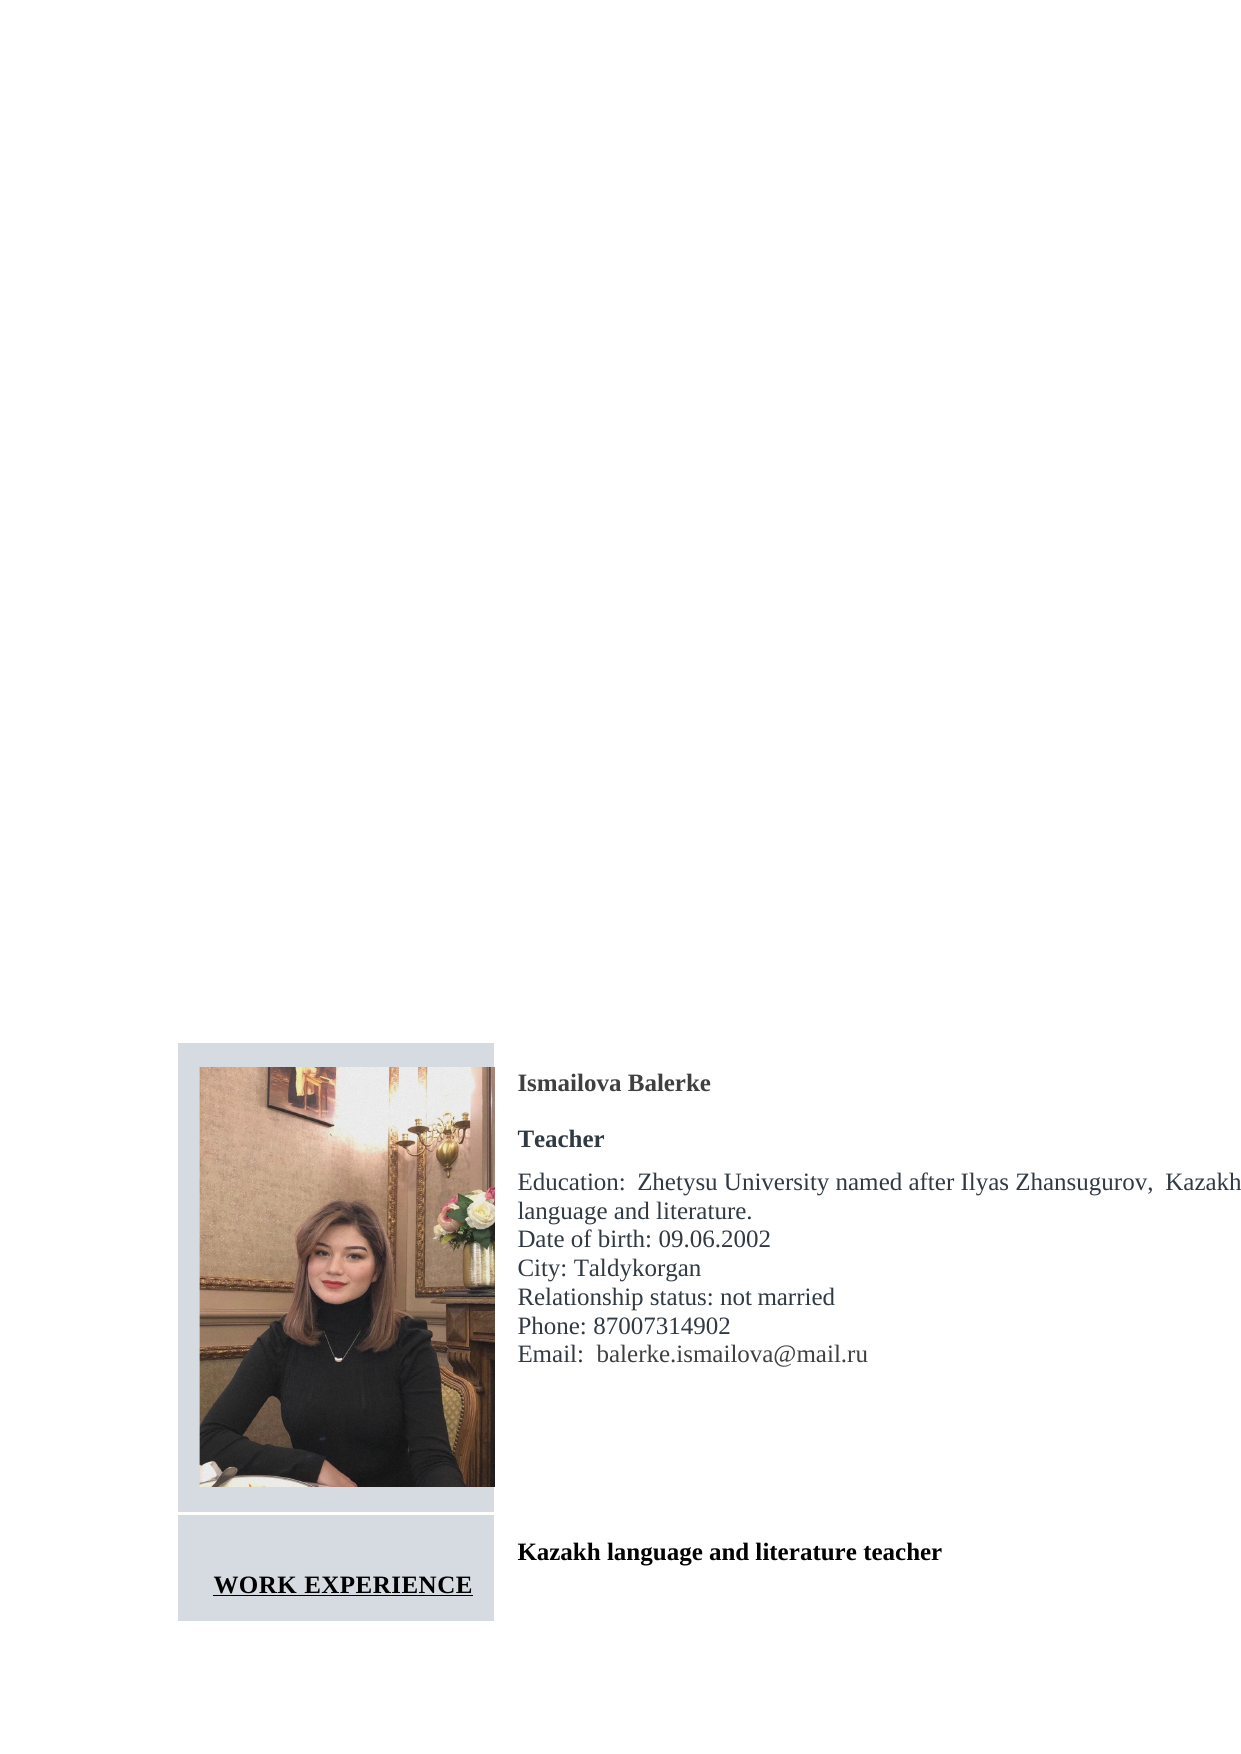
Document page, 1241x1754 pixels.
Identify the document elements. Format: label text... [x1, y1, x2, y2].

table_header Ismailova Balerke Teacher Education: Zhetysu University named after Ilyas Zhansugurov, Kazakh language and literature. Date of birth: 09.06.2002 City: Taldykorgan Relationship status: not married Phone: 87007314902 Email: balerke.ismailova@mail.ru [496, 1045, 1239, 1512]
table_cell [178, 1515, 494, 1621]
picture [199, 1067, 495, 1487]
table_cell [496, 1515, 1239, 1621]
table_header [178, 1043, 494, 1512]
